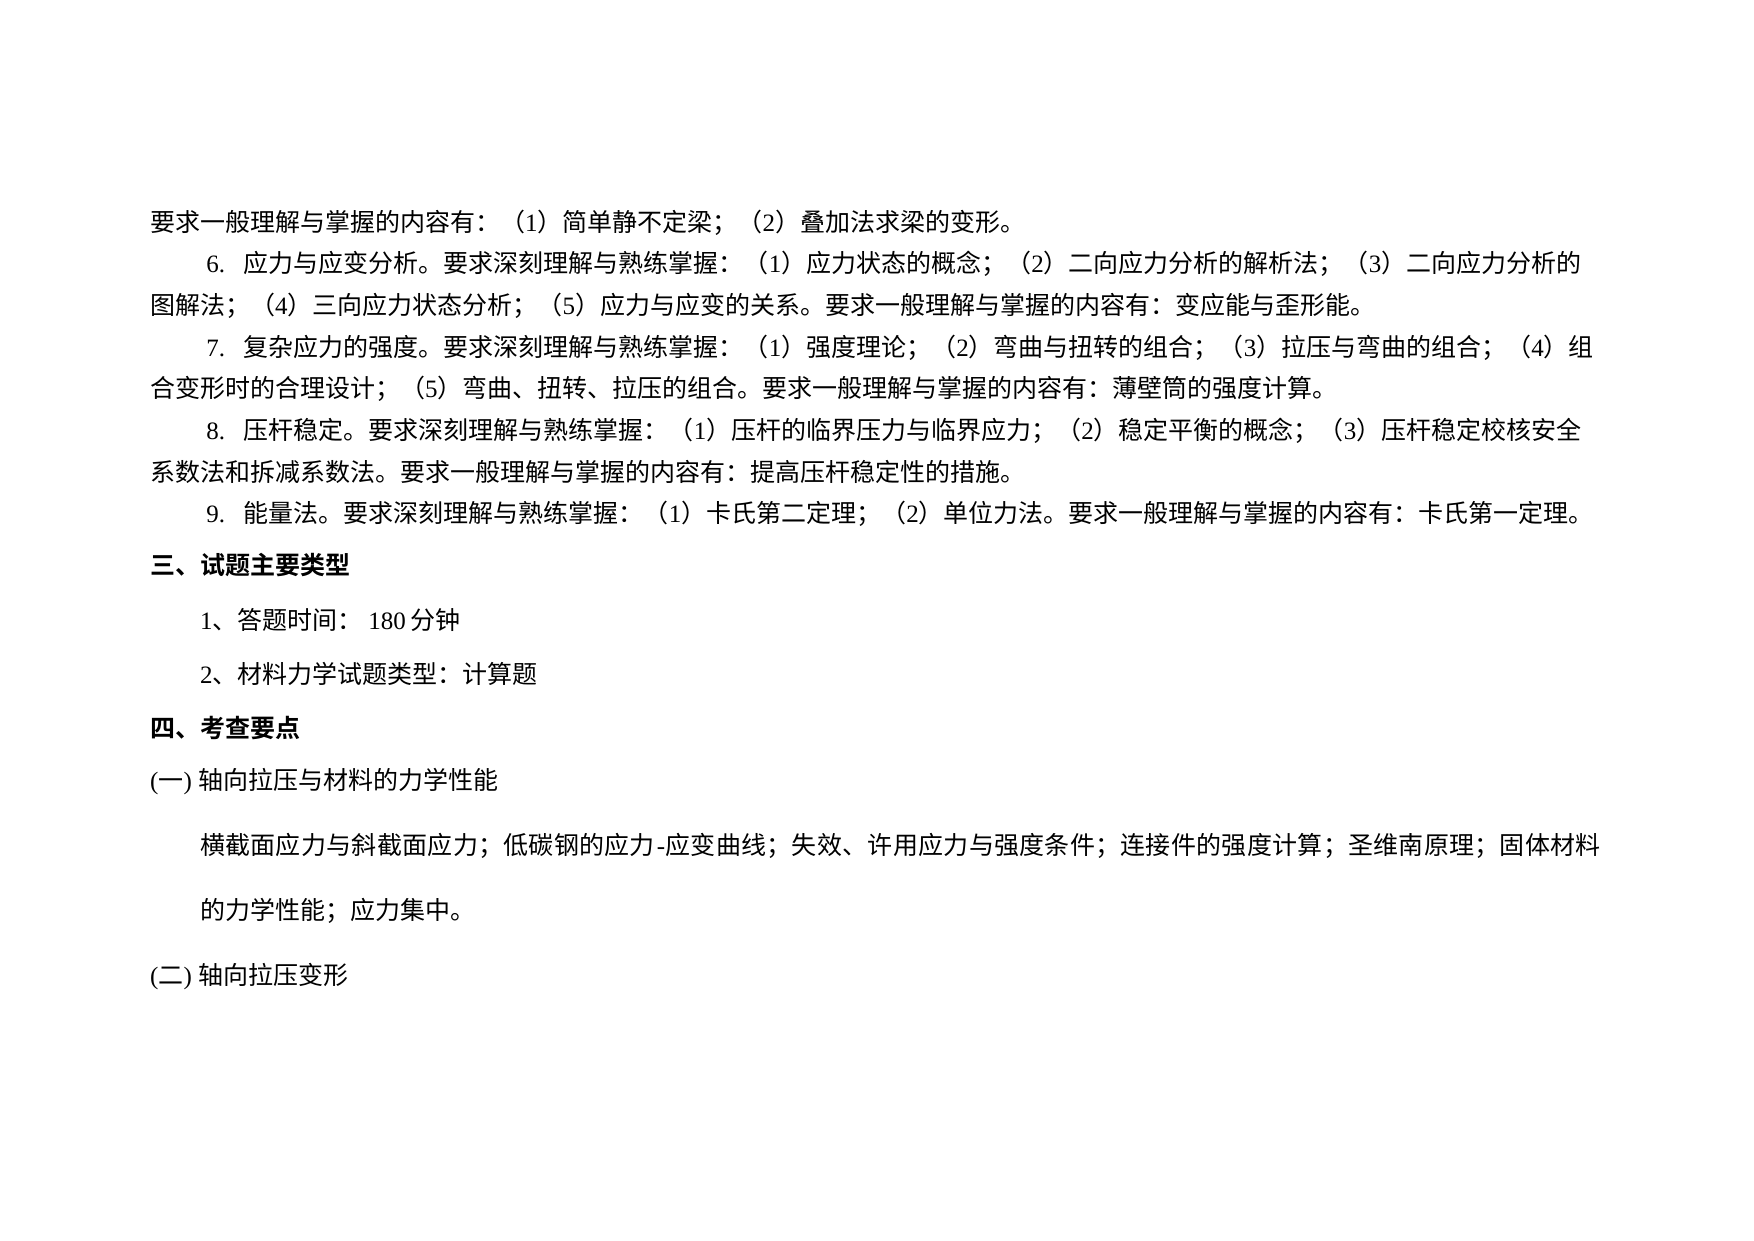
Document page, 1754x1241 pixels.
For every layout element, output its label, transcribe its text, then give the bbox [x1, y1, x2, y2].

text 1、答题时间： 180分钟 [150, 596, 1604, 638]
text 四、考查要点 [150, 704, 1604, 746]
text 2、材料力学试题类型：计算题 [150, 650, 1604, 692]
list 应力与应变分析。要求深刻理解与熟练掌握：（1）应力状态的概念；（2）二向应力分析的解析法；（3）二向应力分析的图解法；（4）三向应力状态分析；（5）应力与应变的关系。要求一般理解与掌握的内容有：变应能与歪形能。 [150, 239, 1604, 323]
text 横截面应力与斜截面应力；低碳钢的应力-应变曲线；失效、许用应力与强度条件；连接件的强度计算；圣维南原理；固体材料的力学性能；应力集中。 [200, 811, 1604, 941]
list 压杆稳定。要求深刻理解与熟练掌握：（1）压杆的临界压力与临界应力；（2）稳定平衡的概念；（3）压杆稳定校核安全系数法和拆减系数法。要求一般理解与掌握的内容有：提高压杆稳定性的措施。 [150, 406, 1604, 489]
text (一) 轴向拉压与材料的力学性能 [150, 746, 1604, 811]
list 复杂应力的强度。要求深刻理解与熟练掌握：（1）强度理论；（2）弯曲与扭转的组合；（3）拉压与弯曲的组合；（4）组合变形时的合理设计；（5）弯曲、扭转、拉压的组合。要求一般理解与掌握的内容有：薄壁筒的强度计算。 [150, 323, 1604, 406]
text (二) 轴向拉压变形 [150, 941, 1604, 1006]
list 能量法。要求深刻理解与熟练掌握：（1）卡氏第二定理；（2）单位力法。要求一般理解与掌握的内容有：卡氏第一定理。 [150, 489, 1604, 531]
text 三、试题主要类型 [150, 531, 1604, 596]
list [150, 198, 1604, 239]
